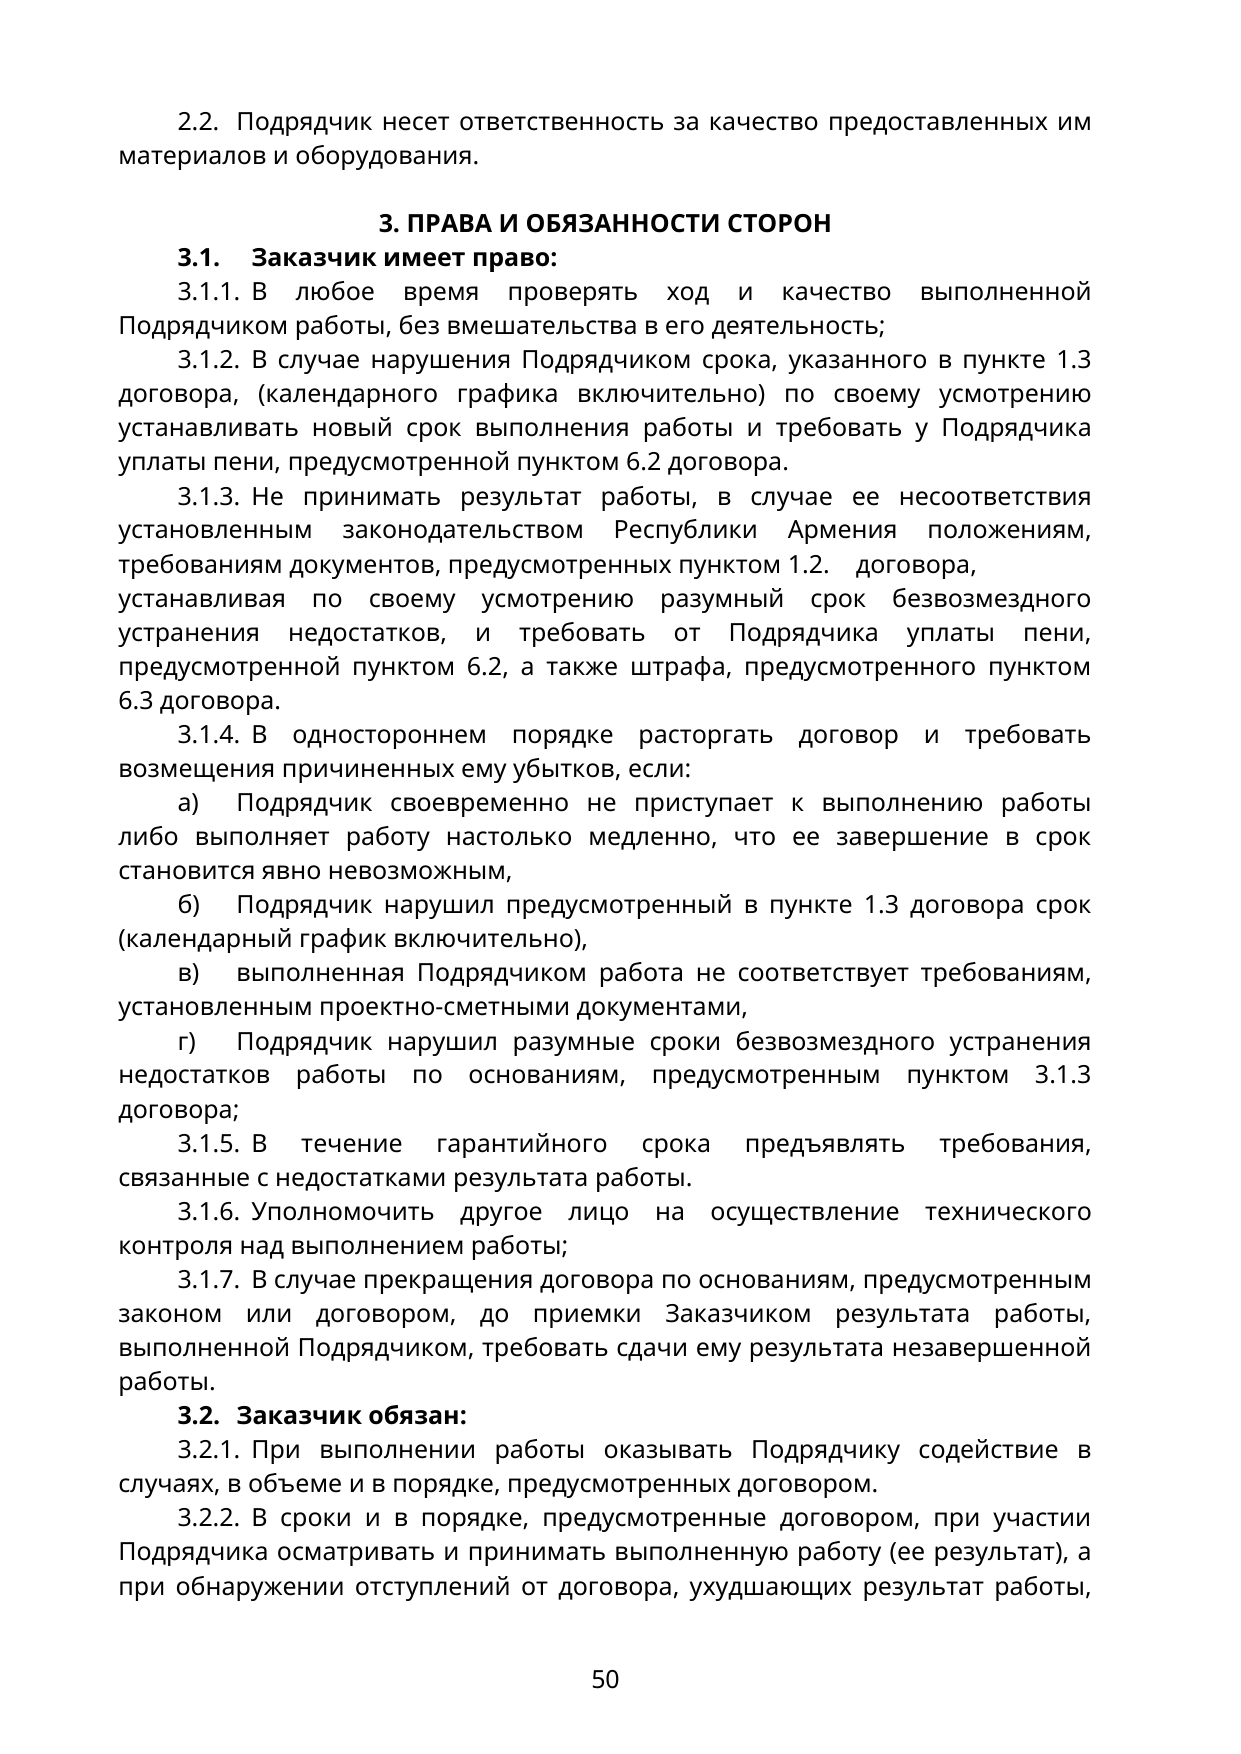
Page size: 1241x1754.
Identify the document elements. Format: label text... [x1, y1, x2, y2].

text 3.1.4. В одностороннем порядке расторгать договор и требовать возмещения причиненных ему убытков, если: [118, 717, 1092, 785]
text б) Подрядчик нарушил предусмотренный в пункте 1.3 договора срок (календарный график включительно), [118, 887, 1092, 955]
text 3.1.3. Не принимать результат работы, в случае ее несоответствия установленным законодательством Республики Армения положениям, требованиям документов, предусмотренных пунктом 1.2. договора, устанавливая по своему усмотрению разумный срок безвозмездного устранения недостатков, и требовать от Подрядчика уплаты пени, предусмотренной пунктом 6.2, а также штрафа, предусмотренного пунктом 6.3 договора. [118, 478, 1092, 717]
text 3.2. Заказчик обязан: [118, 1398, 1092, 1432]
text 3.1.2. В случае нарушения Подрядчиком срока, указанного в пункте 1.3 договора, (календарного графика включительно) по своему усмотрению устанавливать новый срок выполнения работы и требовать у Подрядчика уплаты пени, предусмотренной пунктом 6.2 договора. [118, 342, 1092, 478]
text а) Подрядчик своевременно не приступает к выполнению работы либо выполняет работу настолько медленно, что ее завершение в срок становится явно невозможным, [118, 785, 1092, 887]
text 3.1.7. В случае прекращения договора по основаниям, предусмотренным законом или договором, до приемки Заказчиком результата работы, выполненной Подрядчиком, требовать сдачи ему результата незавершенной работы. [118, 1262, 1092, 1398]
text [118, 1500, 1092, 1602]
text 3.1.5. В течение гарантийного срока предъявлять требования, связанные с недостатками результата работы. [118, 1125, 1092, 1193]
text 2.2. Подрядчик несет ответственность за качество предоставленных им материалов и оборудования. [118, 103, 1092, 172]
text 3.1.6. Уполномочить другое лицо на осуществление технического контроля над выполнением работы; [118, 1193, 1092, 1262]
text 3.1. Заказчик имеет право: [118, 240, 1092, 274]
text 3. ПРАВА И ОБЯЗАННОСТИ СТОРОН [118, 206, 1092, 240]
text в) выполненная Подрядчиком работа не соответствует требованиям, установленным проектно-сметными документами, [118, 955, 1092, 1023]
text г) Подрядчик нарушил разумные сроки безвозмездного устранения недостатков работы по основаниям, предусмотренным пунктом 3.1.3 договора; [118, 1023, 1092, 1125]
text 3.1.1. В любое время проверять ход и качество выполненной Подрядчиком работы, без вмешательства в его деятельность; [118, 274, 1092, 342]
text 3.2.1. При выполнении работы оказывать Подрядчику содействие в случаях, в объеме и в порядке, предусмотренных договором. [118, 1432, 1092, 1500]
